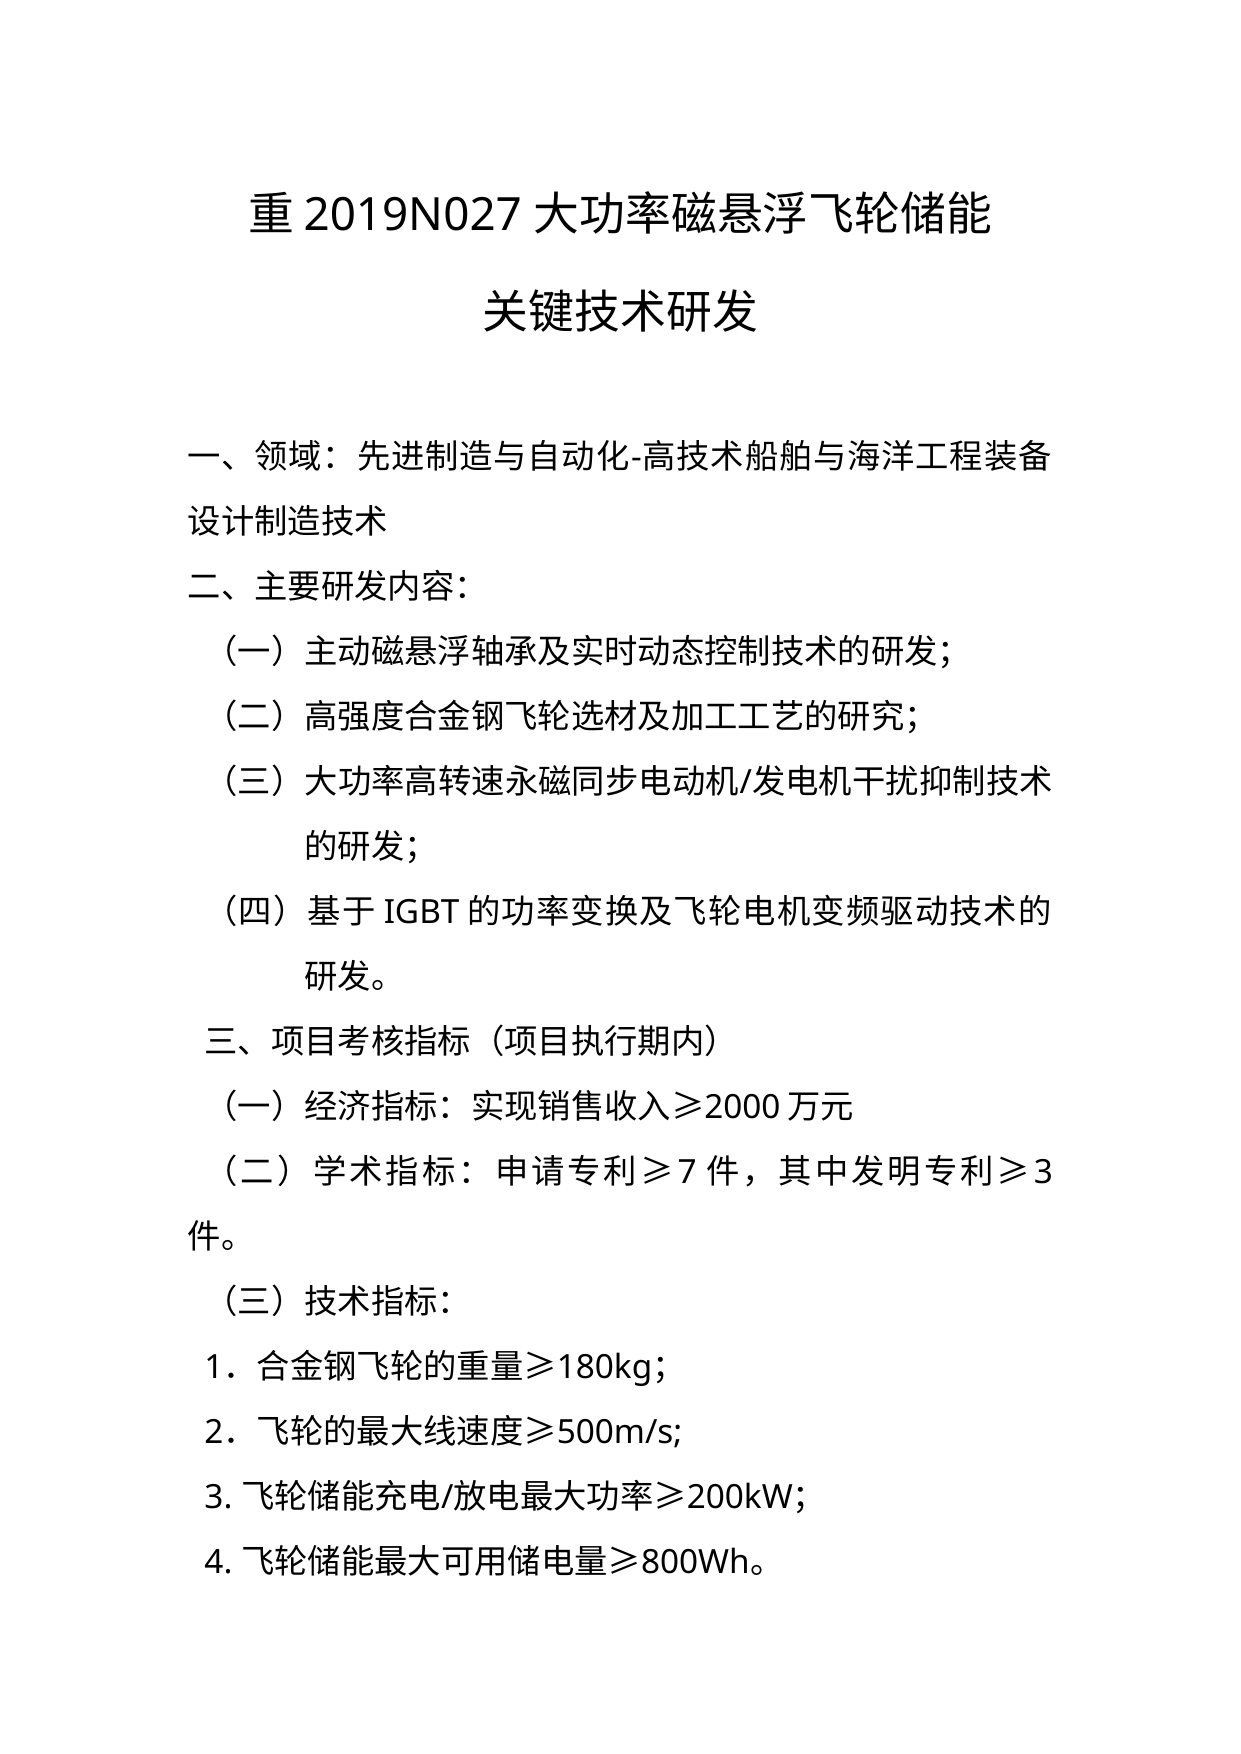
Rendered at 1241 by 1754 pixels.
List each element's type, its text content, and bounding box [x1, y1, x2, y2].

text 4. 飞轮储能最大可用储电量≥800Wh。 [187, 1527, 1053, 1592]
text （二）高强度合金钢飞轮选材及加工工艺的研究； [204, 682, 1053, 747]
text （一）经济指标：实现销售收入≥2000万元 [187, 1072, 1053, 1137]
text （三）技术指标： [187, 1267, 1053, 1332]
text 3. 飞轮储能充电/放电最大功率≥200kW； [187, 1462, 1053, 1527]
text 三、项目考核指标（项目执行期内） [204, 1007, 1053, 1072]
list 主要研发内容： [187, 552, 1053, 617]
text （一）主动磁悬浮轴承及实时动态控制技术的研发； [204, 617, 1053, 682]
text （四）基于IGBT的功率变换及飞轮电机变频驱动技术的研发。 [204, 877, 1053, 1007]
text （三）大功率高转速永磁同步电动机/发电机干扰抑制技术的研发； [204, 747, 1053, 877]
text （二）学术指标：申请专利≥7件，其中发明专利≥3件。 [187, 1137, 1053, 1267]
text 重2019N027 大功率磁悬浮飞轮储能 关键技术研发 [187, 162, 1053, 357]
text 2．飞轮的最大线速度≥500m/s; [187, 1397, 1053, 1462]
list 领域：先进制造与自动化-高技术船舶与海洋工程装备设计制造技术 [187, 422, 1053, 552]
text 1．合金钢飞轮的重量≥180kg； [187, 1332, 1053, 1397]
